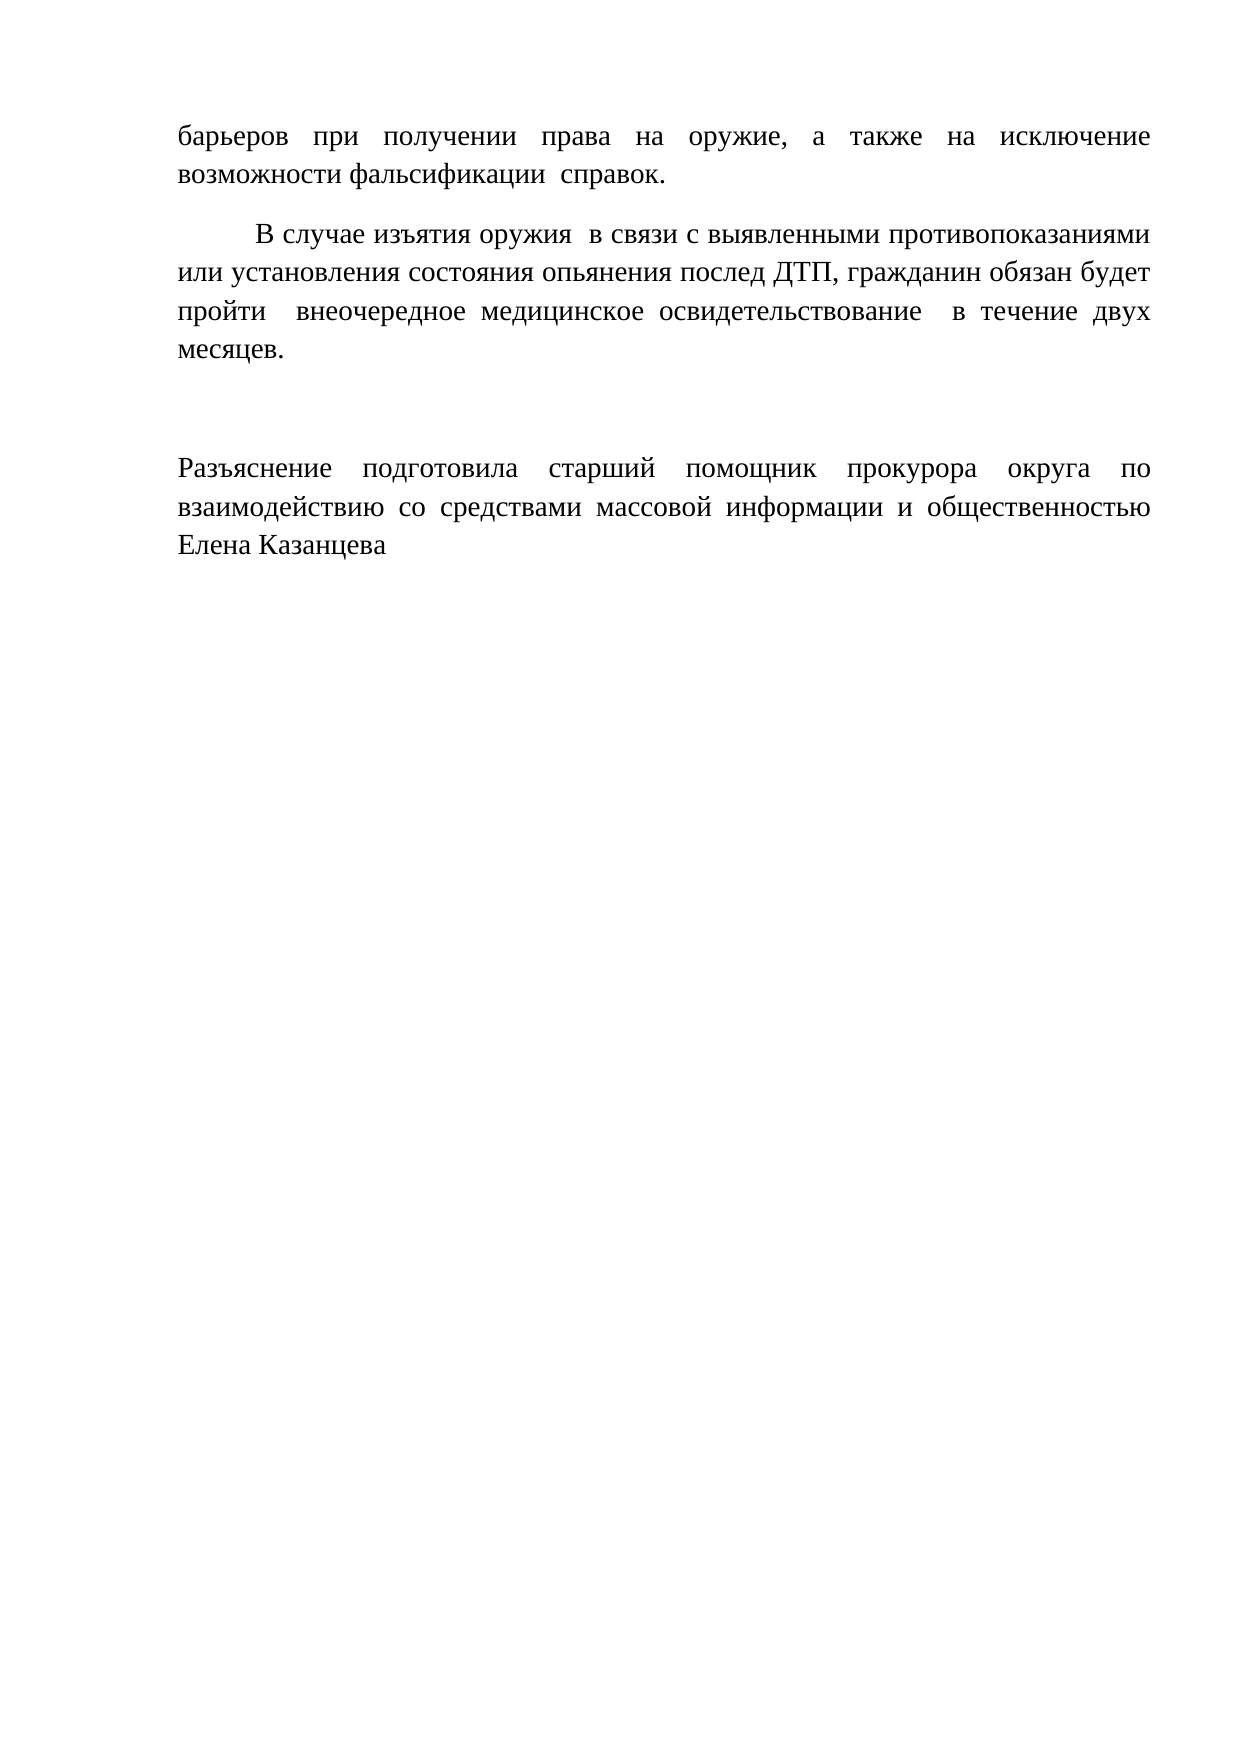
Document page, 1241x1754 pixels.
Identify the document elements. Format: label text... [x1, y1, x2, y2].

text В случае изъятия оружия в связи с выявленными противопоказаниями или установления состояния опьянения послед ДТП, гражданин обязан будет пройти внеочередное медицинское освидетельствование в течение двух месяцев. [177, 216, 1152, 365]
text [177, 118, 1152, 190]
text Разъяснение подготовила старший помощник прокурора округа по взаимодействию со средствами массовой информации и общественностью Елена Казанцева [177, 450, 1152, 561]
